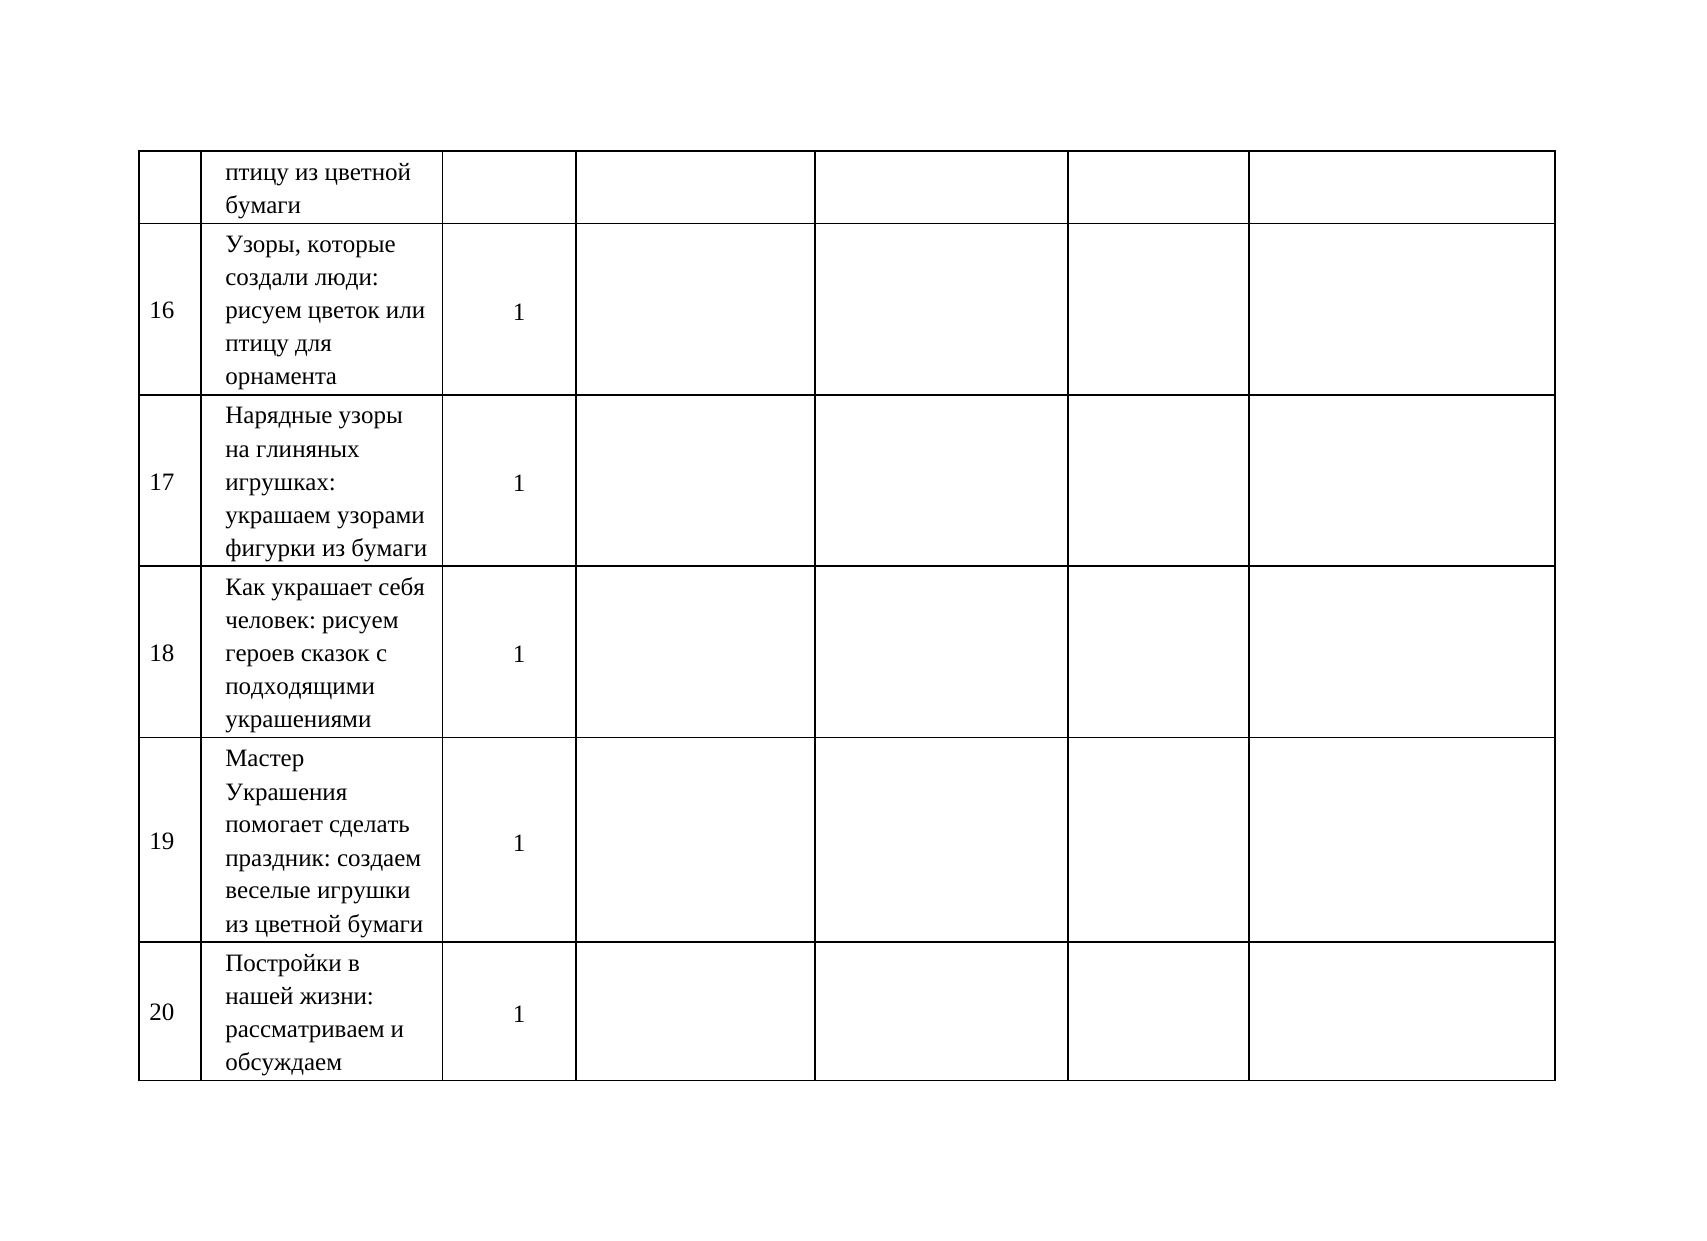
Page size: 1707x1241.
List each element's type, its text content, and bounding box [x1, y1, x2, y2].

table_cell [1250, 152, 1554, 222]
table_cell [1069, 396, 1248, 565]
table_cell 1 [443, 943, 575, 1080]
table_cell [1069, 152, 1248, 222]
table_cell [816, 567, 1067, 737]
table_cell [816, 396, 1067, 565]
table_cell [816, 224, 1067, 394]
table_cell [816, 152, 1067, 222]
table_cell [1250, 224, 1554, 394]
table_cell [577, 943, 814, 1080]
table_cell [202, 152, 442, 222]
table_cell 1 [443, 152, 575, 222]
table_cell [816, 943, 1067, 1080]
table_cell [577, 567, 814, 737]
table_cell 1 [443, 396, 575, 565]
table_cell 19 [140, 738, 200, 941]
table_cell [1250, 943, 1554, 1080]
table_cell Узоры, которые создали люди: рисуем цветок или птицу для орнамента [202, 224, 442, 394]
table_cell [577, 152, 814, 222]
table_cell [1069, 943, 1248, 1080]
table_cell Мастер Украшения помогает сделать праздник: создаем веселые игрушки из цветной бумаги [202, 738, 442, 941]
table_cell Как украшает себя человек: рисуем героев сказок с подходящими украшениями [202, 567, 442, 737]
table_cell [577, 396, 814, 565]
table_cell Нарядные узоры на глиняных игрушках: украшаем узорами фигурки из бумаги [202, 396, 442, 565]
table_cell [1250, 738, 1554, 941]
table_cell [1069, 738, 1248, 941]
table_cell [577, 738, 814, 941]
table_cell 15 [140, 152, 200, 222]
table_cell [1250, 567, 1554, 737]
table_cell 1 [443, 738, 575, 941]
table_cell 20 [140, 943, 200, 1080]
table_cell 16 [140, 224, 200, 394]
table_cell [1250, 396, 1554, 565]
table_cell Постройки в нашей жизни: рассматриваем и обсуждаем [202, 943, 442, 1080]
table_cell 1 [443, 224, 575, 394]
table_cell [1069, 567, 1248, 737]
table_cell 18 [140, 567, 200, 737]
table_cell [1069, 224, 1248, 394]
table_cell [577, 224, 814, 394]
table_cell 1 [443, 567, 575, 737]
table_cell [816, 738, 1067, 941]
table_cell 17 [140, 396, 200, 565]
